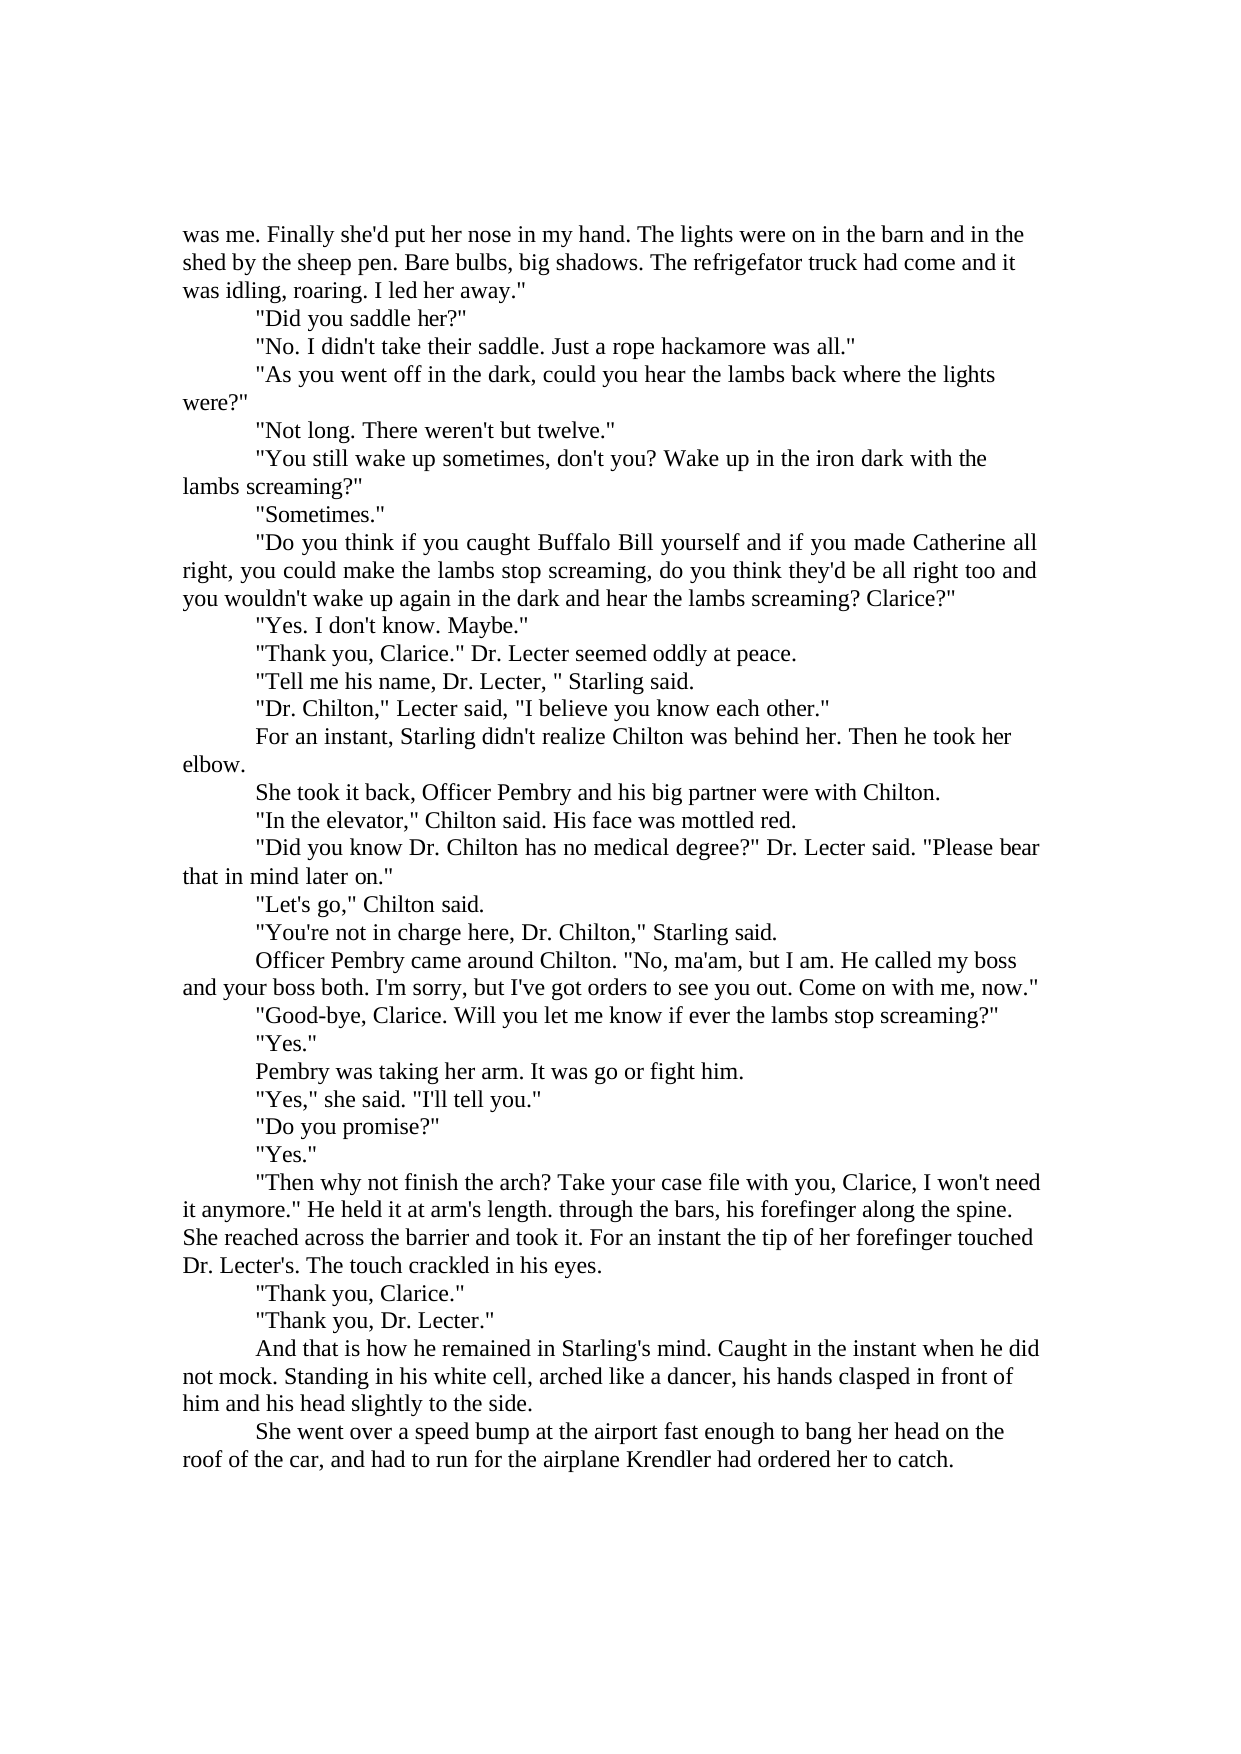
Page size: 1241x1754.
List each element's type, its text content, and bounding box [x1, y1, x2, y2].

text "Did you know Dr. Chilton has no medical degree?" Dr. Lecter said. "Please bear [255, 834, 1142, 861]
text "Good-bye, Clarice. Will you let me know if ever the lambs stop screaming?" "Yes." [255, 1001, 1051, 1057]
text "You still wake up sometimes, don't you? Wake up in the iron dark with the [255, 444, 1142, 472]
text "Not long. There weren't but twelve." [255, 416, 1142, 444]
text elbow. [182, 750, 1142, 778]
text were?" [182, 388, 250, 415]
text "Sometimes." [255, 500, 1142, 528]
text "Yes. I don't know. Maybe." [255, 612, 1142, 639]
text "Let's go," Chilton said. [255, 890, 1142, 917]
text She reached across the barrier and took it. For an instant the tip of her forefinger touched Dr. Lecter's. The touch crackled in his eyes. [182, 1223, 1051, 1279]
text "Did you saddle her?" [255, 304, 1142, 331]
text was me. Finally she'd put her nose in my hand. The lights were on in the barn and in the shed by the sheep pen. Bare bulbs, big shadows. The refrigefator truck had come and it was idling, roaring. I led her away." [182, 220, 1051, 303]
text "Thank you, Clarice." "Thank you, Dr. Lecter." [255, 1279, 516, 1334]
text "As you went off in the dark, could you hear the lambs back where the lights [255, 360, 1142, 387]
text "No. I didn't take their saddle. Just a rope hackamore was all." [255, 332, 1142, 359]
text And that is how he remained in Starling's mind. Caught in the instant when he did not mock. Standing in his white cell, arched like a dancer, his hands clasped in front of him and his head slightly to the side. [182, 1334, 1051, 1417]
text "Do you think if you caught Buffalo Bill yourself and if you made Catherine all right, you could make the lambs stop screaming, do you think they'd be all right too and you wouldn't wake up again in the dark and hear the lambs screaming? Clarice?" [182, 528, 1038, 611]
text For an instant, Starling didn't realize Chilton was behind her. Then he took her [255, 722, 1142, 750]
text lambs screaming?" [182, 472, 1142, 500]
text "Thank you, Clarice." Dr. Lecter seemed oddly at peace. "Tell me his name, Dr. Lecter, " Starling said. [255, 639, 814, 694]
text She took it back, Officer Pembry and his big partner were with Chilton. "In the elevator," Chilton said. His face was mottled red. [255, 778, 966, 834]
text that in mind later on." [182, 862, 1142, 889]
text "Do you promise?" "Yes." [255, 1112, 481, 1168]
text She went over a speed bump at the airport fast enough to bang her head on the roof of the car, and had to run for the airplane Krendler had ordered her to catch. [182, 1417, 1040, 1472]
text Officer Pembry came around Chilton. "No, ma'am, but I am. He called my boss and your boss both. I'm sorry, but I've got orders to see you out. Come on with me, now." [182, 946, 1051, 1001]
text "You're not in charge here, Dr. Chilton," Starling said. [255, 918, 1142, 945]
text Pembry was taking her arm. It was go or fight him. "Yes," she said. "I'll tell you." [255, 1057, 769, 1112]
text "Dr. Chilton," Lecter said, "I believe you know each other." [255, 695, 1142, 722]
text "Then why not finish the arch? Take your case file with you, Clarice, I won't need it anymore." He held it at arm's length. through the bars, his forefinger along the spine. [182, 1168, 1051, 1223]
